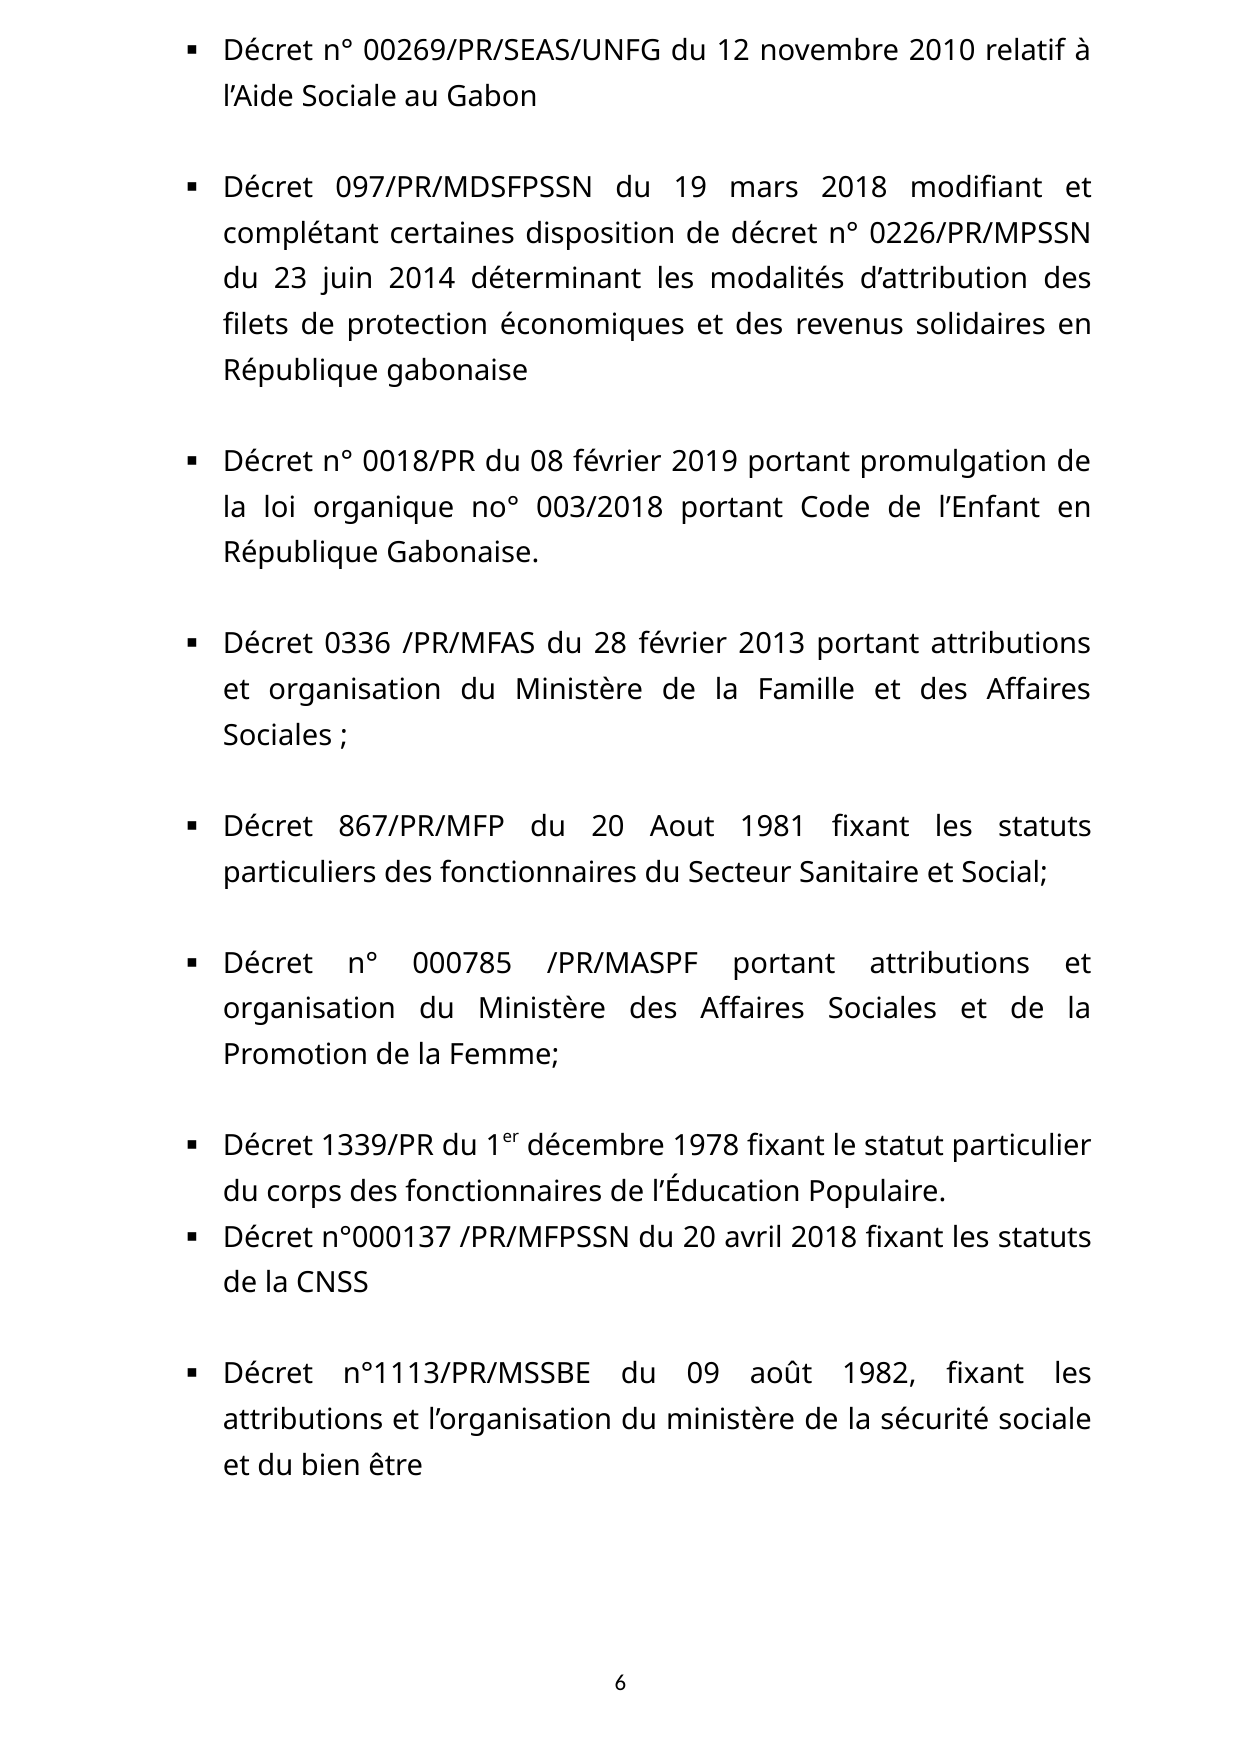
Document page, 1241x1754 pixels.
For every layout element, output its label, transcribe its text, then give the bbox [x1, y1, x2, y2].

list Décret n°000137 /PR/MFPSSN du 20 avril 2018 fixant les statuts de la CNSS [185, 1216, 1092, 1301]
list Décret n° 000785 /PR/MASPF portant attributions et organisation du Ministère des Affaires Sociales et de la Promotion de la Femme; [185, 942, 1092, 1073]
list Décret 867/PR/MFP du 20 Aout 1981 fixant les statuts particuliers des fonctionnaires du Secteur Sanitaire et Social; [185, 805, 1092, 891]
list Décret 0336 /PR/MFAS du 28 février 2013 portant attributions et organisation du Ministère de la Famille et des Affaires Sociales ; [185, 623, 1092, 754]
list Décret n° 0018/PR du 08 février 2019 portant promulgation de la loi organique no° 003/2018 portant Code de l’Enfant en République Gabonaise. [185, 440, 1092, 571]
list Décret 097/PR/MDSFPSSN du 19 mars 2018 modifiant et complétant certaines disposition de décret n° 0226/PR/MPSSN du 23 juin 2014 déterminant les modalités d’attribution des filets de protection économiques et des revenus solidaires en République gabonaise [185, 166, 1092, 389]
list Décret n°1113/PR/MSSBE du 09 août 1982, fixant les attributions et l’organisation du ministère de la sécurité sociale et du bien être [185, 1353, 1092, 1484]
list Décret 1339/PR du 1er décembre 1978 fixant le statut particulier du corps des fonctionnaires de l’Éducation Populaire. [185, 1124, 1092, 1210]
list Décret n° 00269/PR/SEAS/UNFG du 12 novembre 2010 relatif à l’Aide Sociale au Gabon [185, 29, 1092, 115]
